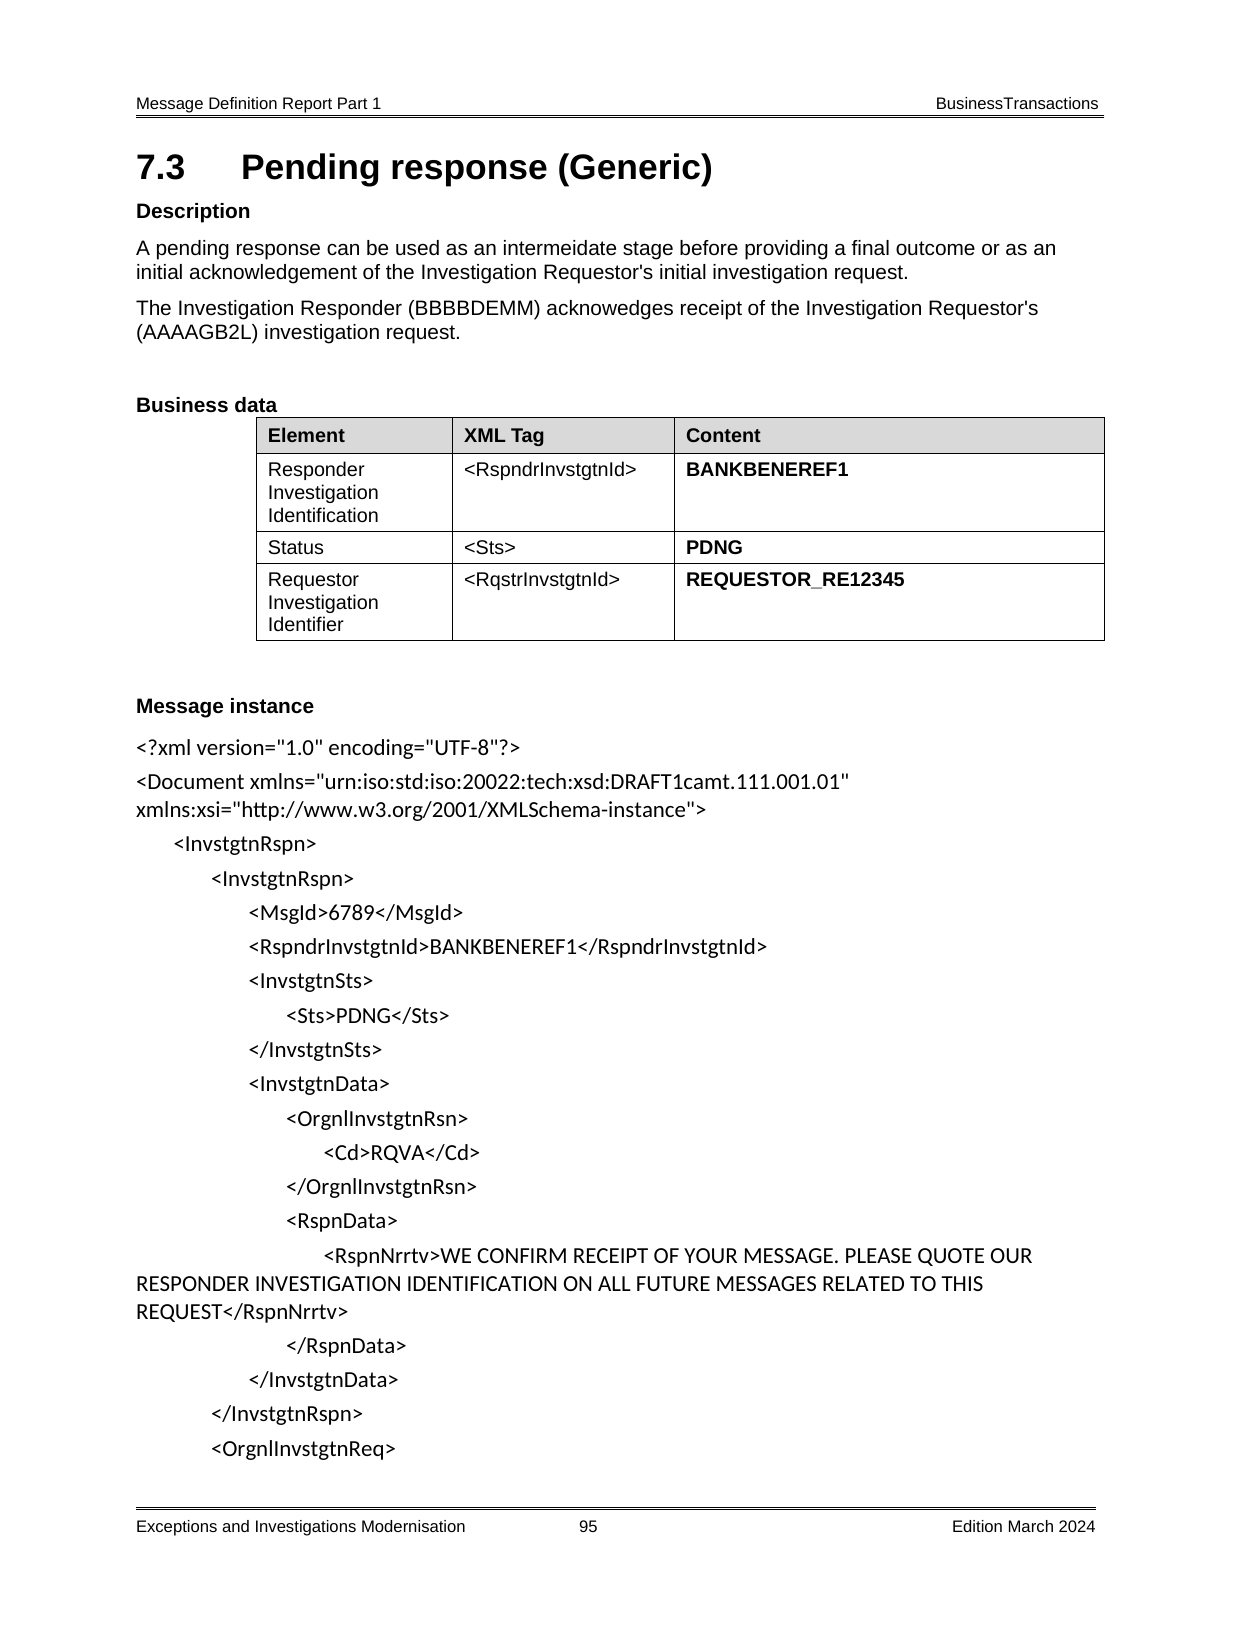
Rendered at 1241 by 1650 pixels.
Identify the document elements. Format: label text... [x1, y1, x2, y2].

text </InvstgtnRspn> [136, 1399, 1104, 1428]
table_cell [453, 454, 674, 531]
text <Cd>RQVA</Cd> [136, 1138, 1104, 1166]
text Message instance [136, 694, 1104, 718]
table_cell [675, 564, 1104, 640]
text <RspnNrrtv>WE CONFIRM RECEIPT OF YOUR MESSAGE. PLEASE QUOTE OUR RESPONDER INVESTIGATION IDENTIFICATION ON ALL FUTURE MESSAGES RELATED TO THIS REQUEST</RspnNrrtv> [136, 1241, 1104, 1325]
text <?xml version="1.0" encoding="UTF-8"?> [136, 733, 1104, 761]
text <InvstgtnRspn> [136, 829, 1104, 857]
text <InvstgtnData> [136, 1069, 1104, 1097]
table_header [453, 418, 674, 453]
text <OrgnlInvstgtnReq> [136, 1434, 1104, 1462]
text <InvstgtnSts> [136, 967, 1104, 994]
text A pending response can be used as an intermeidate stage before providing a final outcome or as an initial acknowledgement of the Investigation Requestor's initial investigation request. [136, 236, 1104, 283]
text </InvstgtnData> [136, 1365, 1104, 1393]
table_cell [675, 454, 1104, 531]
text <Sts>PDNG</Sts> [136, 1001, 1104, 1029]
text <Document xmlns="urn:iso:std:iso:20022:tech:xsd:DRAFT1camt.111.001.01" xmlns:xsi="http://www.w3.org/2001/XMLSchema-instance"> [136, 767, 1104, 823]
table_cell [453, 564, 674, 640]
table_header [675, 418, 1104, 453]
subtitle Pending response (Generic) [136, 146, 1104, 187]
text The Investigation Responder (BBBBDEMM) acknowedges receipt of the Investigation Requestor's (AAAAGB2L) investigation request. [136, 296, 1104, 344]
text </RspnData> [136, 1331, 1104, 1359]
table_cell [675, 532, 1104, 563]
text <RspnData> [136, 1206, 1104, 1234]
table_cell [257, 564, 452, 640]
text Description [136, 199, 1104, 223]
text <MsgId>6789</MsgId> [136, 898, 1104, 926]
text <RspndrInvstgtnId>BANKBENEREF1</RspndrInvstgtnId> [136, 932, 1104, 960]
text <InvstgtnRspn> [136, 864, 1104, 892]
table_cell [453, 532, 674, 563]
text <OrgnlInvstgtnRsn> [136, 1104, 1104, 1132]
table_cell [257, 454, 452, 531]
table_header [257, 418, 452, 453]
text </OrgnlInvstgtnRsn> [136, 1172, 1104, 1200]
text Business data [136, 393, 1104, 417]
text </InvstgtnSts> [136, 1035, 1104, 1063]
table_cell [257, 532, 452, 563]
